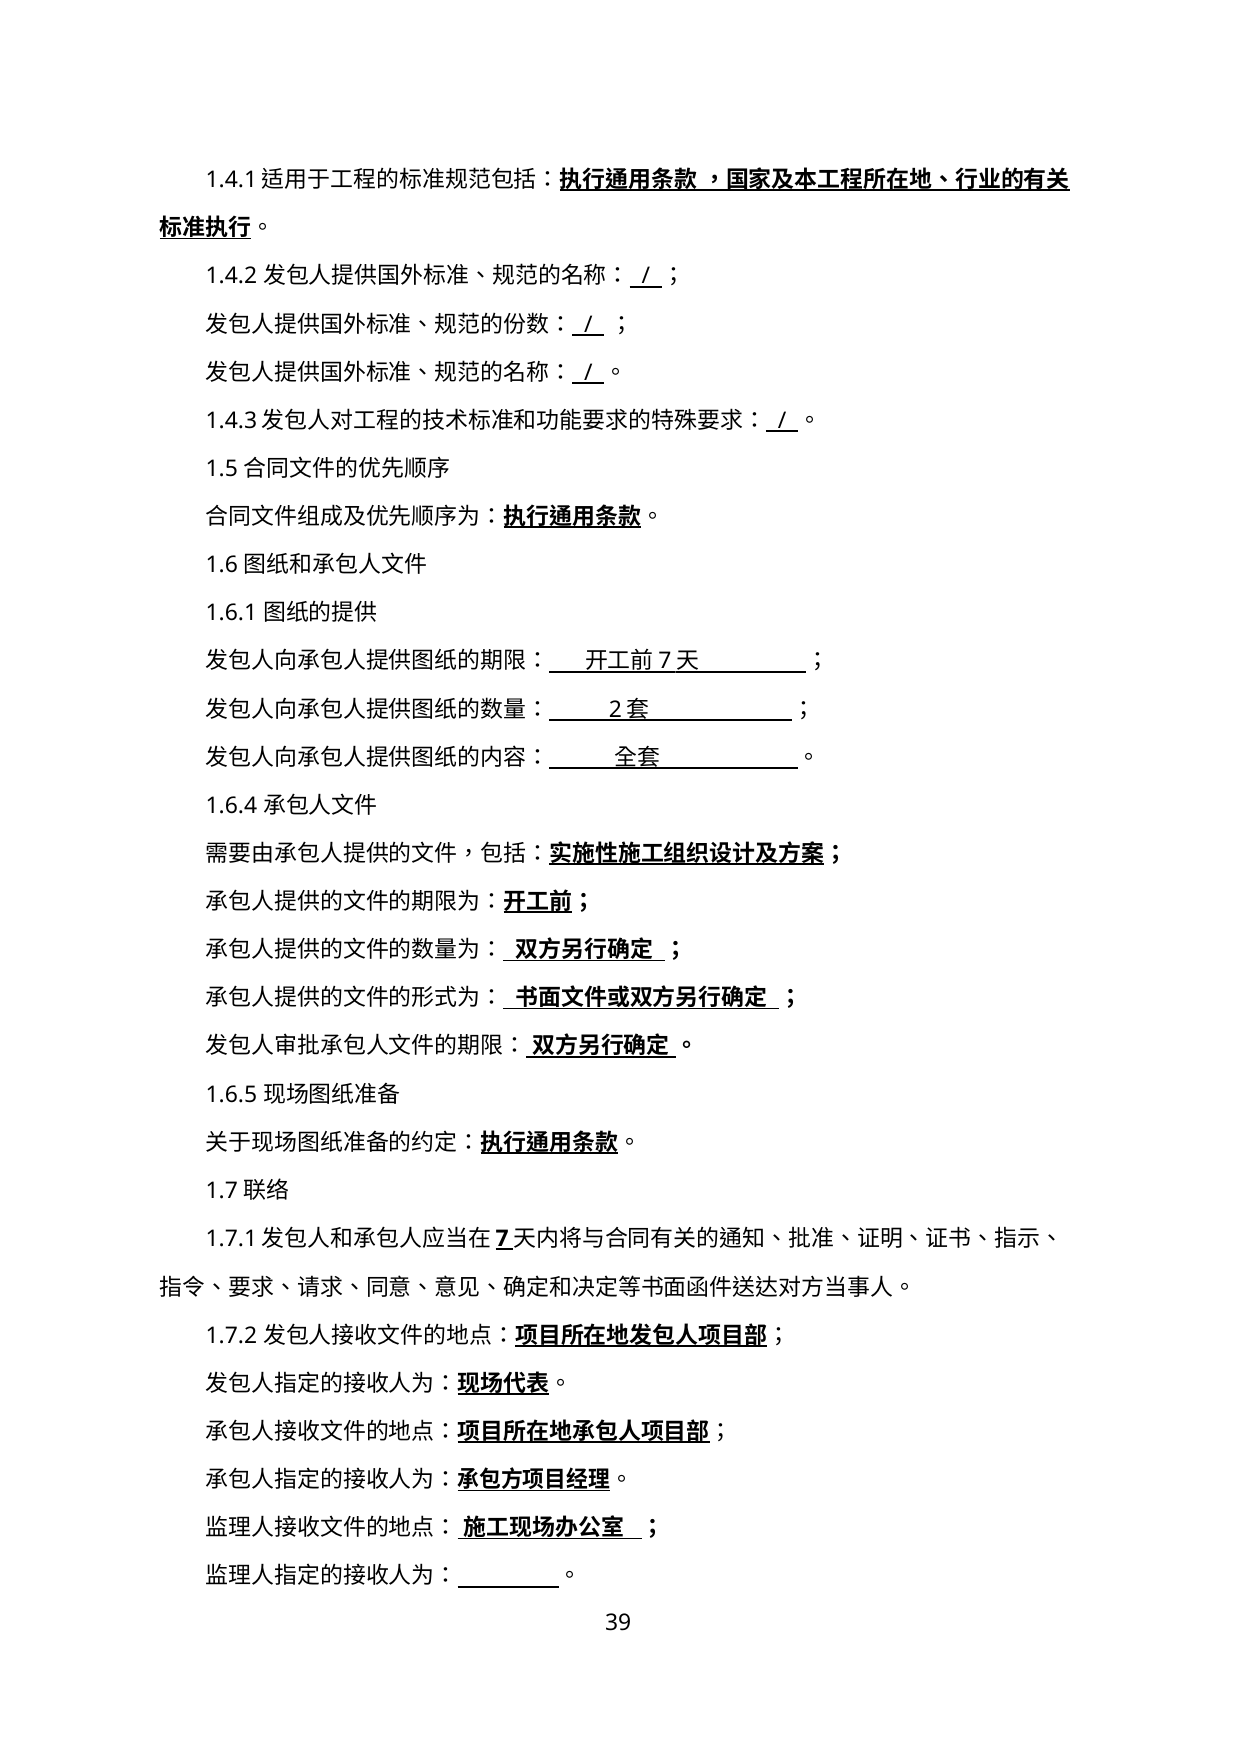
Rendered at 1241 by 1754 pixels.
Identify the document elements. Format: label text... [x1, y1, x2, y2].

text 发包人指定的接收人为：现场代表。 [159, 1366, 1078, 1399]
text 发包人提供国外标准、规范的份数： / ； [159, 307, 1078, 339]
text 1.7.2 发包人接收文件的地点：项目所在地发包人项目部； [159, 1318, 1078, 1351]
text 合同文件组成及优先顺序为：执行通用条款。 [159, 499, 1078, 532]
text 发包人向承包人提供图纸的内容： 全套 。 [159, 740, 1078, 773]
text 监理人指定的接收人为： 。 [159, 1559, 1078, 1591]
text 承包人提供的文件的期限为：开工前； [159, 884, 1078, 917]
text 承包人指定的接收人为：承包方项目经理。 [159, 1463, 1078, 1495]
text 1.4.3发包人对工程的技术标准和功能要求的特殊要求： / 。 [159, 403, 1078, 436]
text 发包人审批承包人文件的期限： 双方另行确定 。 [159, 1029, 1078, 1061]
text 1.7.1发包人和承包人应当在7天内将与合同有关的通知、批准、证明、证书、指示、指令、要求、请求、同意、意见、确定和决定等书面函件送达对方当事人。 [159, 1221, 1078, 1303]
text 1.6 图纸和承包人文件 [159, 548, 1078, 580]
text 1.5 合同文件的优先顺序 [159, 451, 1078, 484]
text 1.6.1 图纸的提供 [159, 596, 1078, 628]
text 1.6.4 承包人文件 [159, 788, 1078, 821]
text 承包人提供的文件的形式为： 书面文件或双方另行确定 ； [159, 981, 1078, 1013]
text 发包人向承包人提供图纸的数量： 2套 ； [159, 692, 1078, 724]
text 1.7 联络 [159, 1173, 1078, 1206]
text 1.4.2 发包人提供国外标准、规范的名称： / ； [159, 259, 1078, 291]
text 关于现场图纸准备的约定：执行通用条款。 [159, 1125, 1078, 1158]
text 1.6.5 现场图纸准备 [159, 1077, 1078, 1109]
text 1.4.1适用于工程的标准规范包括：执行通用条款 ，国家及本工程所在地、行业的有关标准执行。 [159, 162, 1078, 243]
text 发包人提供国外标准、规范的名称： / 。 [159, 355, 1078, 388]
text 监理人接收文件的地点： 施工现场办公室 ； [159, 1511, 1078, 1543]
text 发包人向承包人提供图纸的期限： 开工前7天 ； [159, 644, 1078, 676]
text 需要由承包人提供的文件，包括：实施性施工组织设计及方案； [159, 836, 1078, 869]
text 承包人接收文件的地点：项目所在地承包人项目部； [159, 1414, 1078, 1447]
text 承包人提供的文件的数量为： 双方另行确定 ； [159, 933, 1078, 965]
